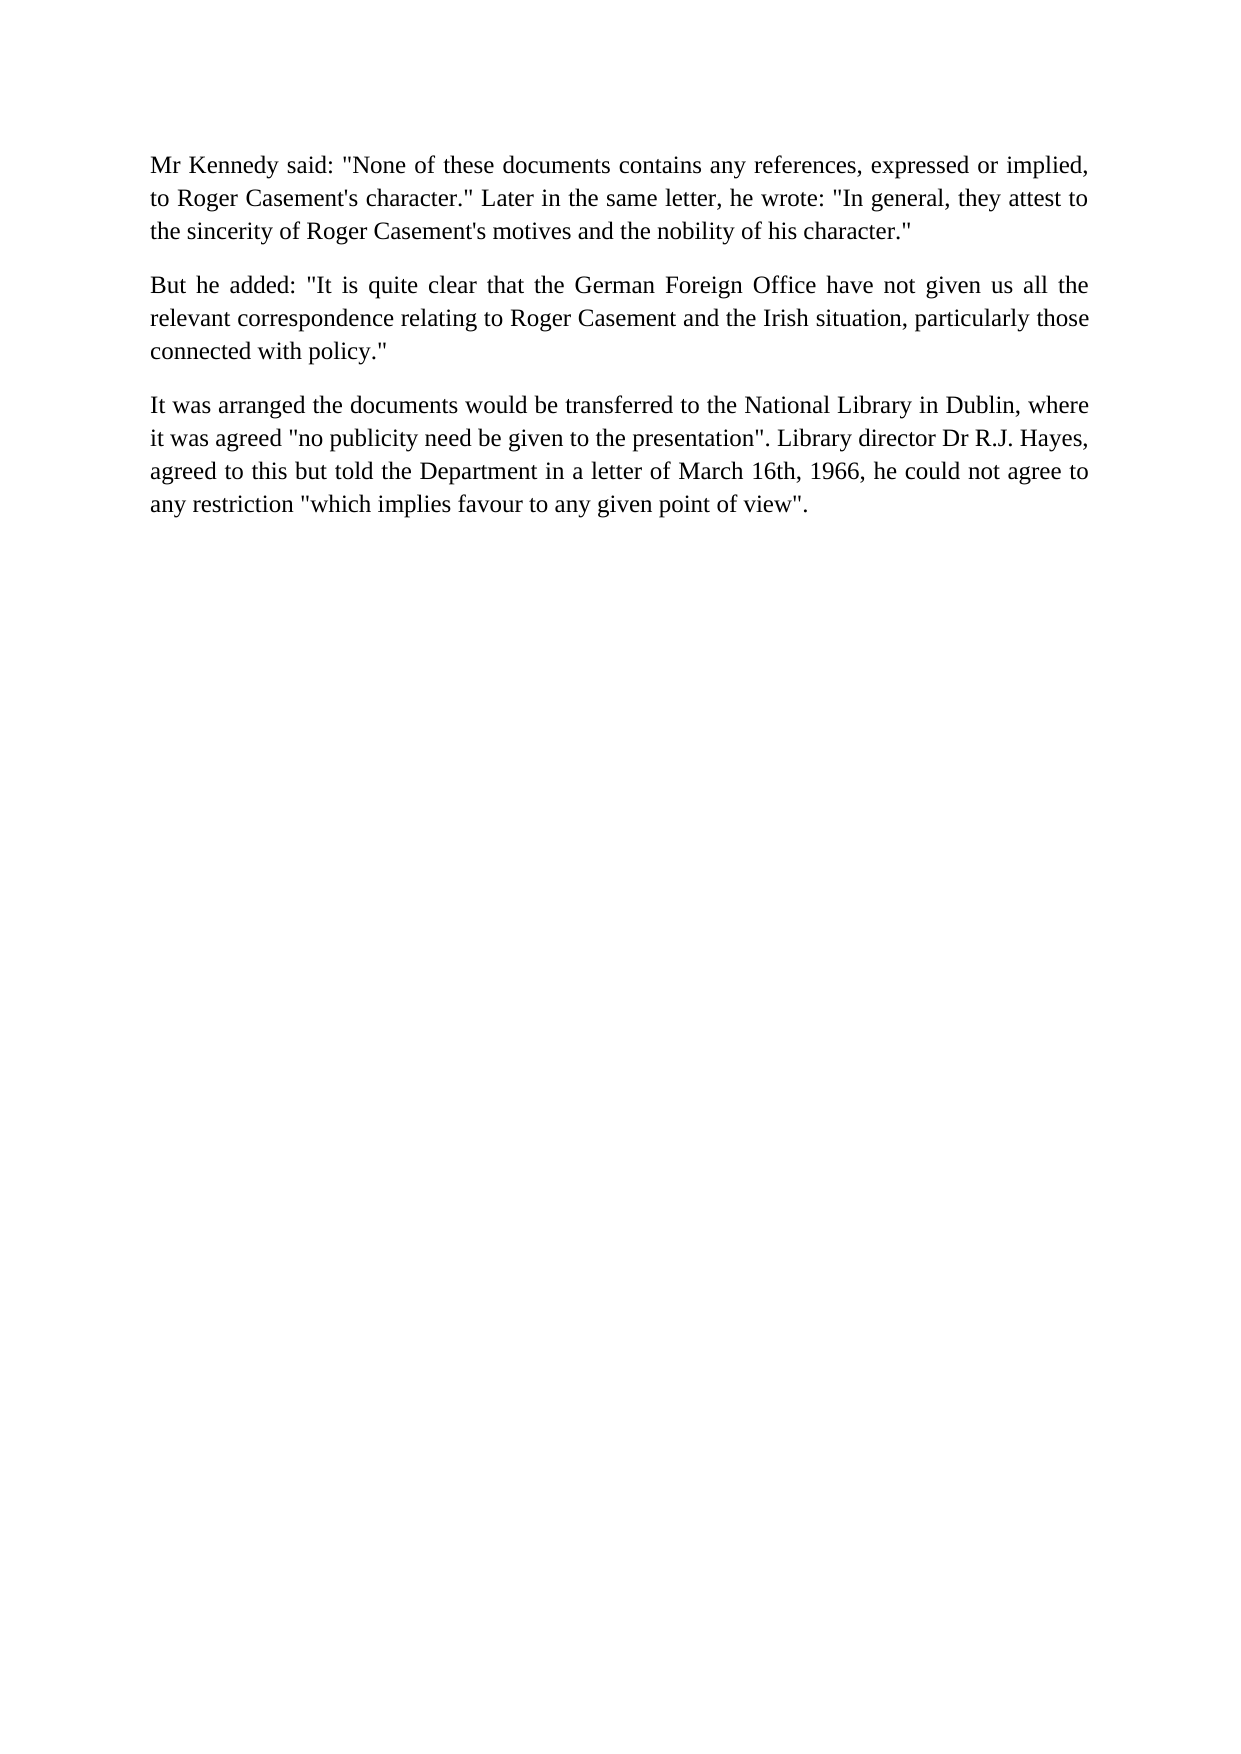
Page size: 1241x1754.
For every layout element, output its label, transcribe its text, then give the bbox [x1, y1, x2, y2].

text Mr Kennedy said: "None of these documents contains any references, expressed or implied, to Roger Casement's character." Later in the same letter, he wrote: "In general, they attest to the sincerity of Roger Casement's motives and the nobility of his character." [150, 150, 1090, 245]
text It was arranged the documents would be transferred to the National Library in Dublin, where it was agreed "no publicity need be given to the presentation". Library director Dr R.J. Hayes, agreed to this but told the Department in a letter of March 16th, 1966, he could not agree to any restriction "which implies favour to any given point of view". [150, 390, 1090, 518]
text But he added: "It is quite clear that the German Foreign Office have not given us all the relevant correspondence relating to Roger Casement and the Irish situation, particularly those connected with policy." [150, 270, 1090, 365]
